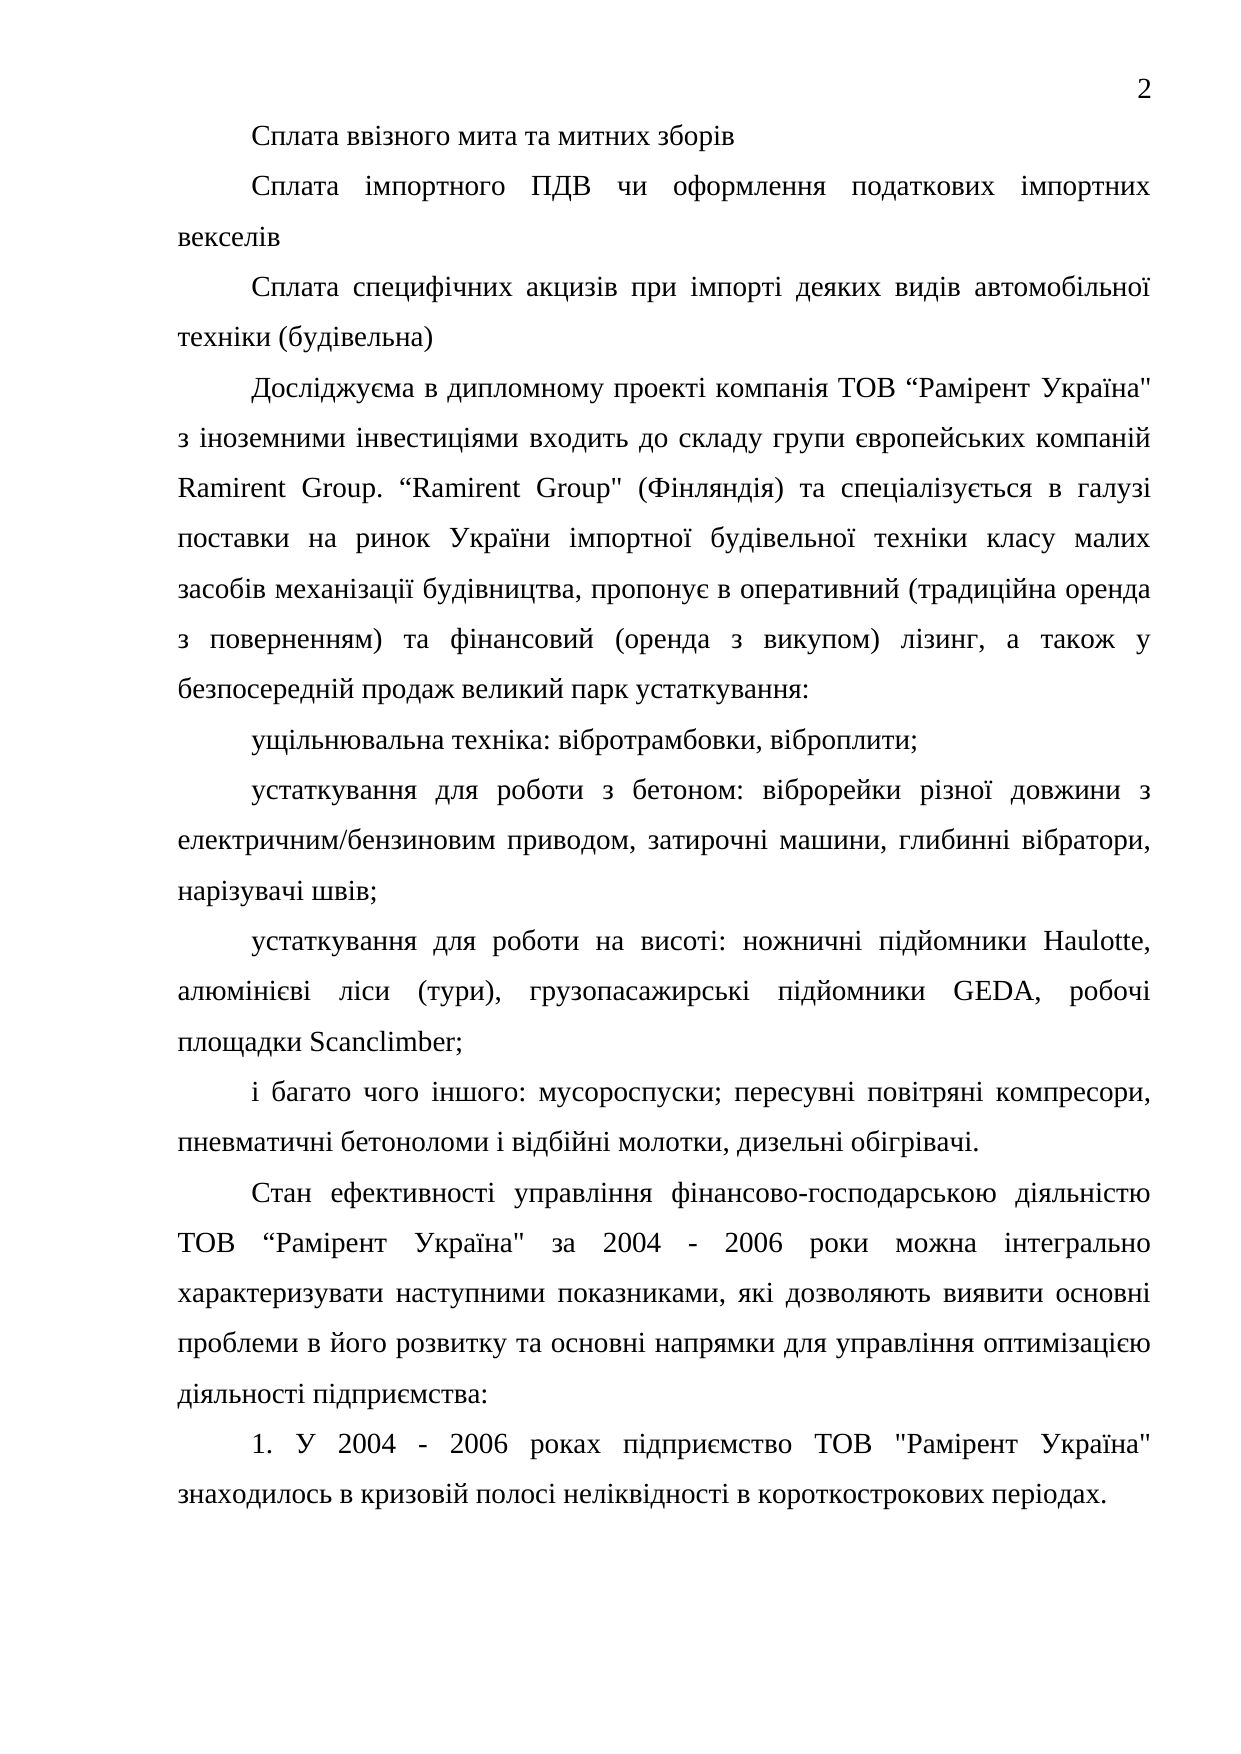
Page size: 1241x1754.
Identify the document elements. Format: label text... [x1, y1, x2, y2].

text Сплата ввізного мита та митних зборів [177, 118, 1152, 152]
text Стан ефективності управління фінансово-господарською діяльністю ТОВ “Рамірент Україна" за 2004 - 2006 роки можна інтегрально характеризувати наступними показниками, які дозволяють виявити основні проблеми в його розвитку та основні напрямки для управління оптимізацією діяльності підприємства: [177, 1175, 1152, 1409]
text устаткування для роботи на висоті: ножничні підйомники Haulotte, алюмінієві ліси (тури), грузопасажирські підйомники GEDA, робочі площадки Scanclimber; [177, 923, 1152, 1057]
text 1. У 2004 - 2006 роках підприємство ТОВ "Рамірент Україна" знаходилось в кризовій полосі неліквідності в короткострокових періодах. [177, 1426, 1152, 1510]
text Досліджуєма в дипломному проекті компанія ТОВ “Рамірент Україна" з іноземними інвестиціями входить до складу групи європейських компаній Ramirent Group. “Ramirent Group" (Фінляндія) та спеціалізується в галузі поставки на ринок України імпортної будівельної техніки класу малих засобів механізації будівництва, пропонує в оперативний (традиційна оренда з поверненням) та фінансовий (оренда з викупом) лізинг, а також у безпосередній продаж великий парк устаткування: [177, 370, 1152, 705]
text Сплата специфічних акцизів при імпорті деяких видів автомобільної техніки (будівельна) [177, 269, 1152, 353]
text устаткування для роботи з бетоном: віброрейки різної довжини з електричним/бензиновим приводом, затирочні машини, глибинні вібратори, нарізувачі швів; [177, 772, 1152, 906]
text і багато чого іншого: мусороспуски; пересувні повітряні компресори, пневматичні бетоноломи і відбійні молотки, дизельні обігрівачі. [177, 1074, 1152, 1158]
text ущільнювальна техніка: вібротрамбовки, віброплити; [177, 722, 1152, 755]
text Сплата імпортного ПДВ чи оформлення податкових імпортних векселів [177, 168, 1152, 252]
